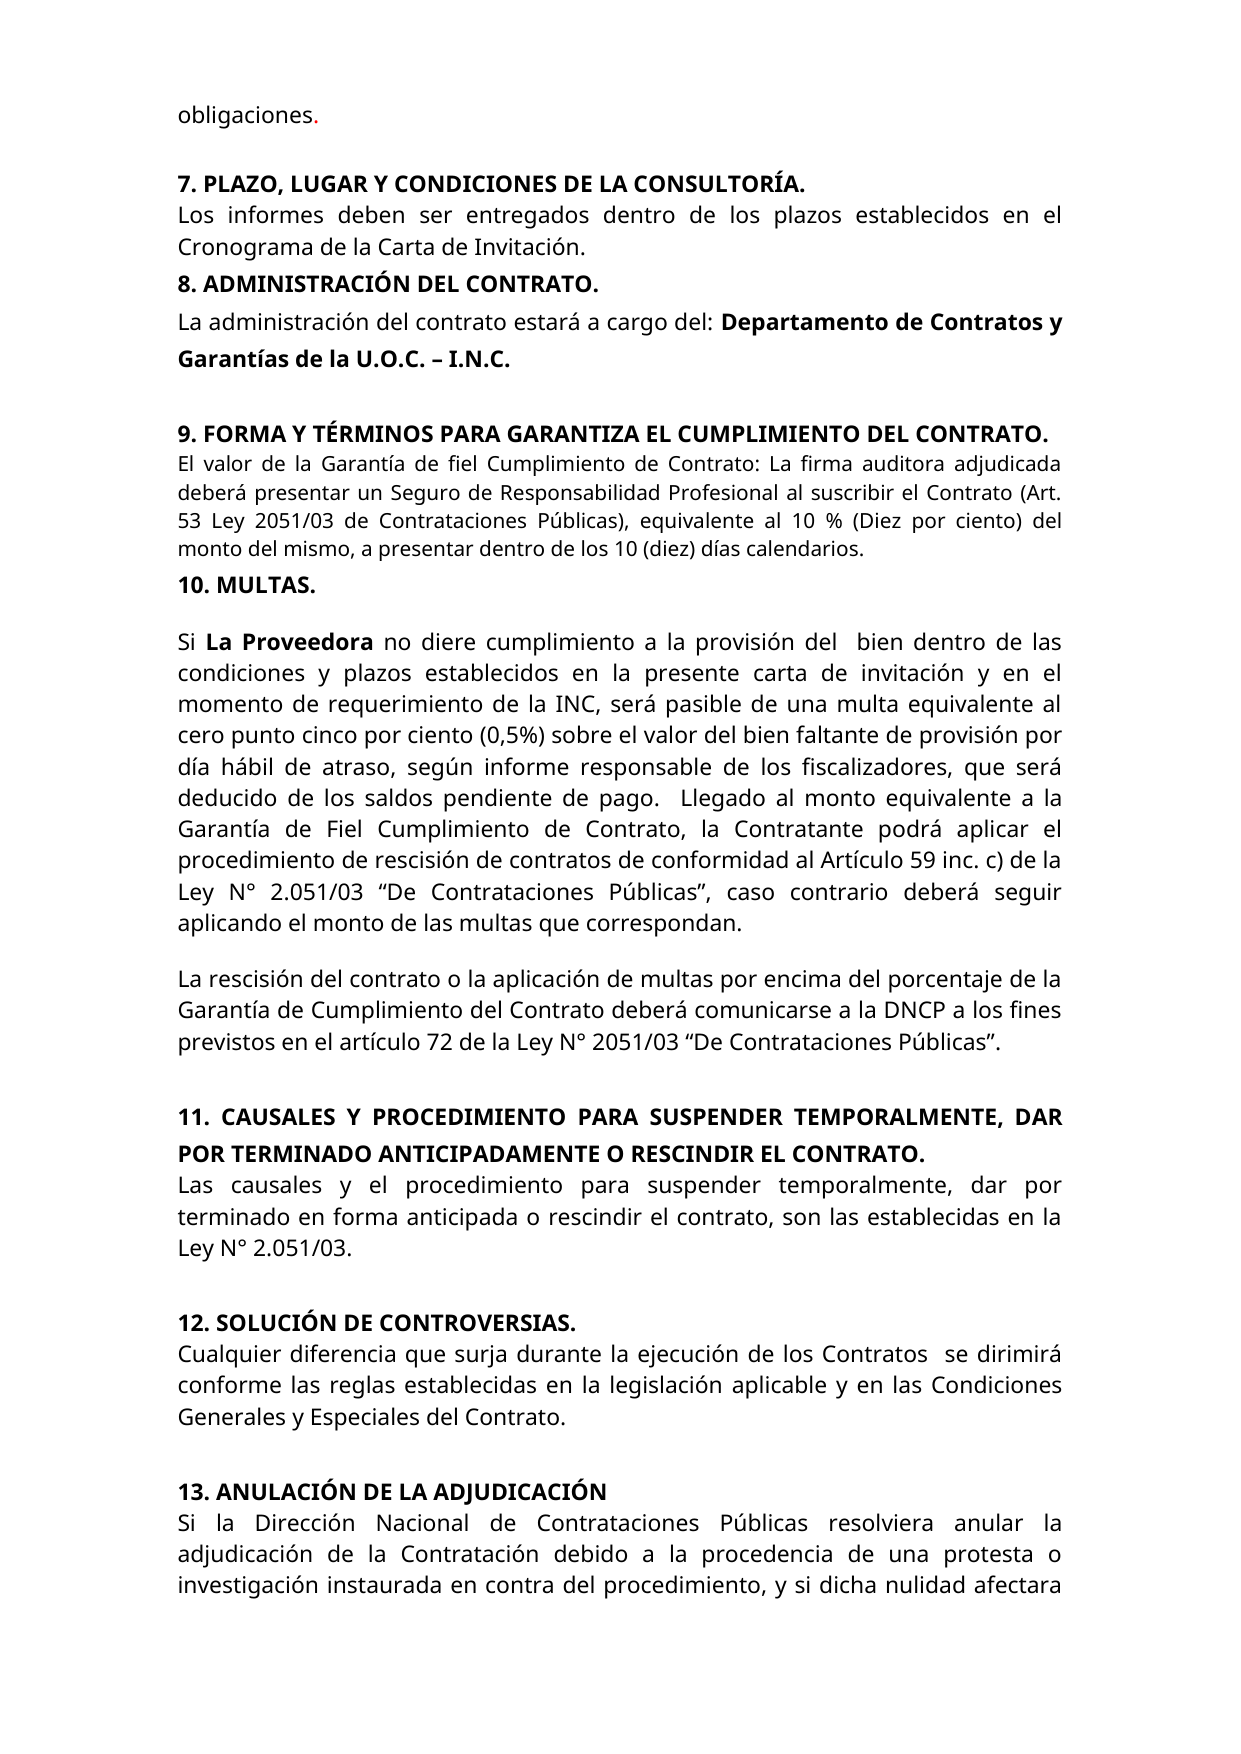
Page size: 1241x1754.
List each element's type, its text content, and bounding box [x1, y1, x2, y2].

text El valor de la Garantía de fiel Cumplimiento de Contrato: La firma auditora adjudicada deberá presentar un Seguro de Responsabilidad Profesional al suscribir el Contrato (Art. 53 Ley 2051/03 de Contrataciones Públicas), equivalente al 10 % (Diez por ciento) del monto del mismo, a presentar dentro de los 10 (diez) días calendarios. [177, 449, 1063, 563]
text 10. MULTAS. [177, 563, 1063, 601]
text La administración del contrato estará a cargo del: Departamento de Contratos y Garantías de la U.O.C. – I.N.C. [177, 299, 1063, 374]
text 8. ADMINISTRACIÓN DEL CONTRATO. [177, 262, 1063, 299]
text Si La Proveedora no diere cumplimiento a la provisión del bien dentro de las condiciones y plazos establecidos en la presente carta de invitación y en el momento de requerimiento de la INC, será pasible de una multa equivalente al cero punto cinco por ciento (0,5%) sobre el valor del bien faltante de provisión por día hábil de atraso, según informe responsable de los fiscalizadores, que será deducido de los saldos pendiente de pago. Llegado al monto equivalente a la Garantía de Fiel Cumplimiento de Contrato, la Contratante podrá aplicar el procedimiento de rescisión de contratos de conformidad al Artículo 59 inc. c) de la Ley N° 2.051/03 “De Contrataciones Públicas”, caso contrario deberá seguir aplicando el monto de las multas que correspondan. [177, 626, 1063, 938]
text Las causales y el procedimiento para suspender temporalmente, dar por terminado en forma anticipada o rescindir el contrato, son las establecidas en la Ley N° 2.051/03. [177, 1169, 1063, 1263]
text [177, 1507, 1063, 1601]
text Cualquier diferencia que surja durante la ejecución de los Contratos se dirimirá conforme las reglas establecidas en la legislación aplicable y en las Condiciones Generales y Especiales del Contrato. [177, 1338, 1063, 1432]
text 12. SOLUCIÓN DE CONTROVERSIAS. [177, 1301, 1063, 1338]
text 7. PLAZO, LUGAR Y CONDICIONES DE LA CONSULTORÍA. [177, 162, 1063, 199]
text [177, 99, 1063, 131]
text La rescisión del contrato o la aplicación de multas por encima del porcentaje de la Garantía de Cumplimiento del Contrato deberá comunicarse a la DNCP a los fines previstos en el artículo 72 de la Ley N° 2051/03 “De Contrataciones Públicas”. [177, 963, 1063, 1057]
text 11. CAUSALES Y PROCEDIMIENTO PARA SUSPENDER TEMPORALMENTE, DAR POR TERMINADO ANTICIPADAMENTE O RESCINDIR EL CONTRATO. [177, 1094, 1063, 1169]
text 13. ANULACIÓN DE LA ADJUDICACIÓN [177, 1469, 1063, 1507]
text 9. FORMA Y TÉRMINOS PARA GARANTIZA EL CUMPLIMIENTO DEL CONTRATO. [177, 412, 1063, 449]
text Los informes deben ser entregados dentro de los plazos establecidos en el Cronograma de la Carta de Invitación. [177, 199, 1063, 262]
